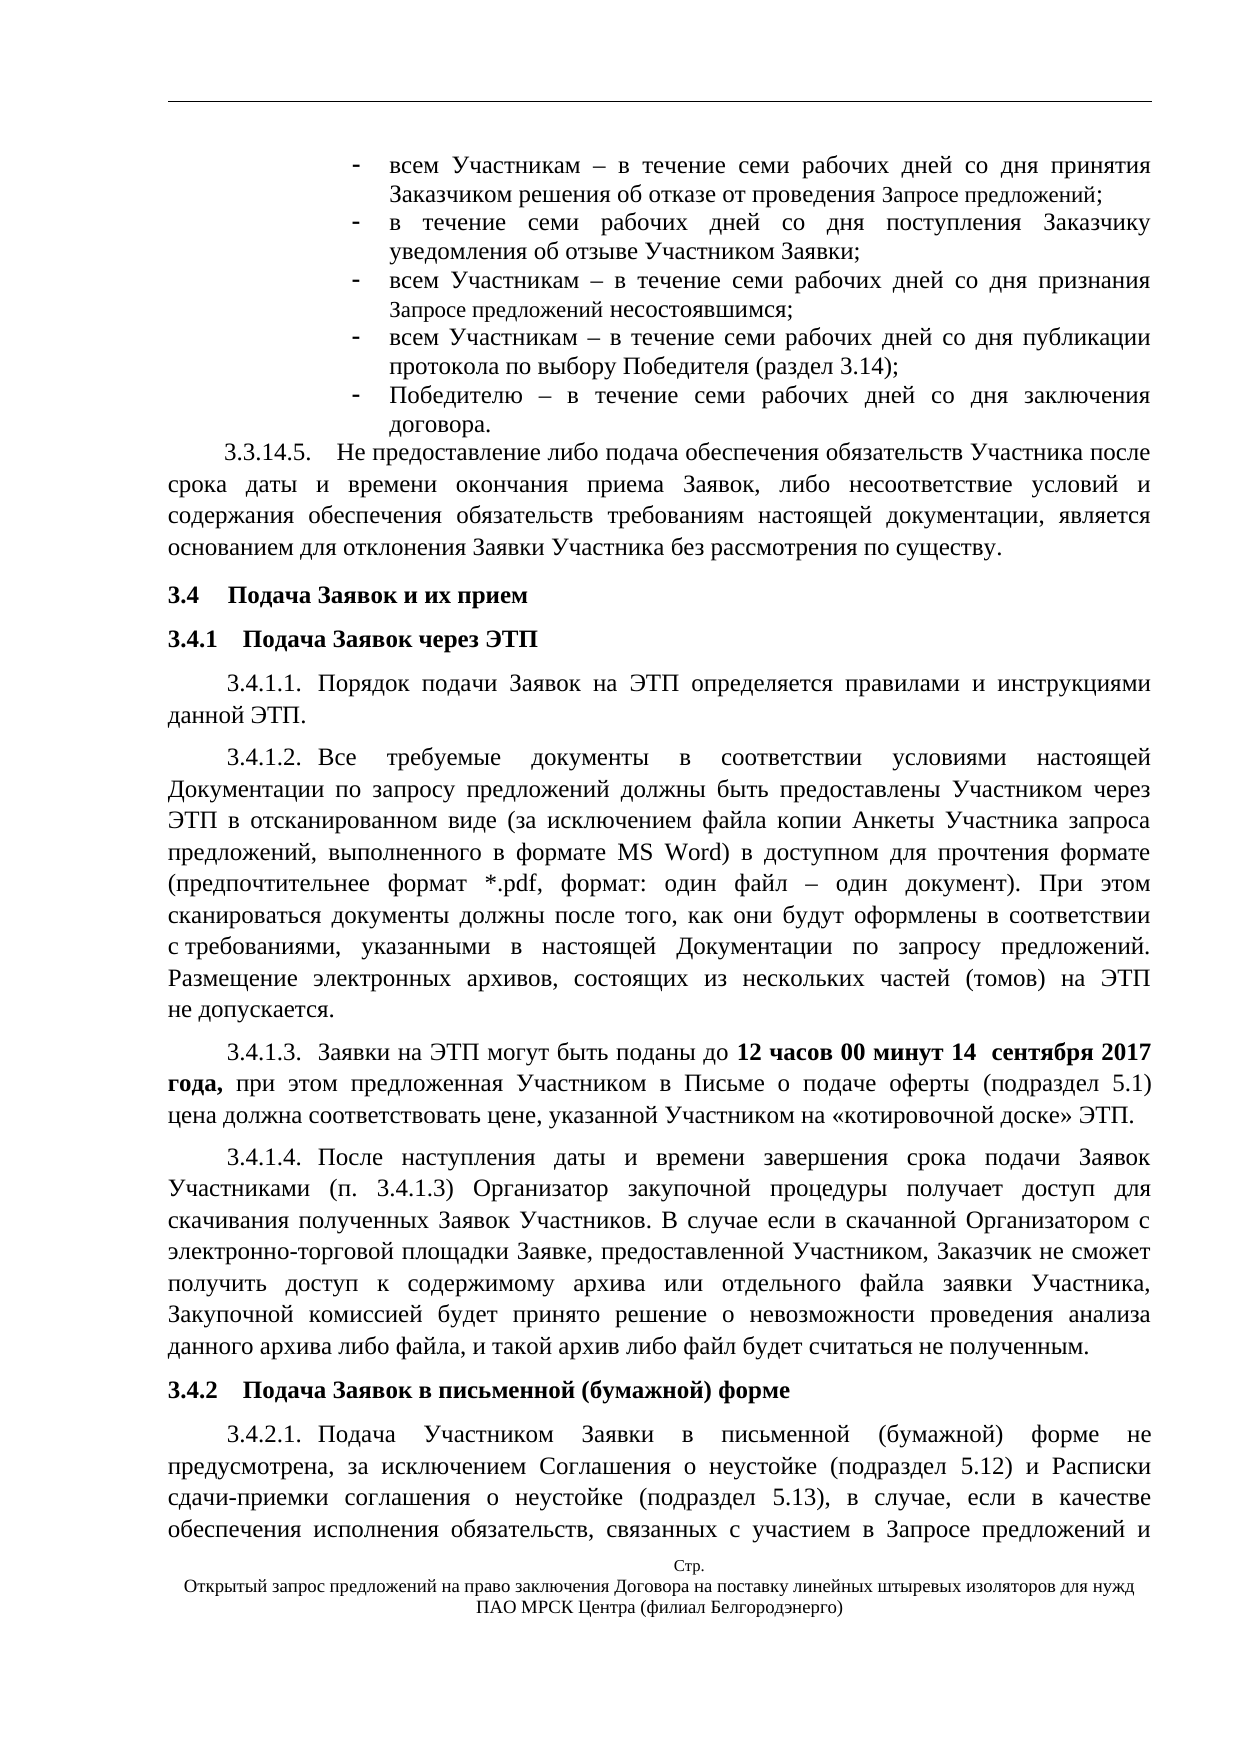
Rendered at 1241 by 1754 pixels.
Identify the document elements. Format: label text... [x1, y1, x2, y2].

list всем Участникам – в течение семи рабочих дней со дня признания Запросе предложений несостоявшимся; [352, 265, 1152, 322]
subtitle Подача Заявок через ЭТП [168, 624, 1152, 653]
list Победителю – в течение семи рабочих дней со дня заключения договора. [352, 380, 1152, 437]
list в течение семи рабочих дней со дня поступления Заказчику уведомления об отзыве Участником Заявки; [352, 207, 1152, 265]
subtitle Подача Заявок и их прием [168, 580, 1152, 609]
subtitle Подача Заявок в письменной (бумажной) форме [168, 1375, 1152, 1404]
list всем Участникам – в течение семи рабочих дней со дня принятия Заказчиком решения об отказе от проведения Запросе предложений; [352, 150, 1152, 207]
list Все требуемые документы в соответствии условиями настоящей Документации по запросу предложений должны быть предоставлены Участником через ЭТП в отсканированном виде (за исключением файла копии Анкеты Участника запроса предложений, выполненного в формате MS Word) в доступном для прочтения формате (предпочтительнее формат *.pdf, формат: один файл – один документ). При этом сканироваться документы должны после того, как они будут оформлены в соответствии с требованиями, указанными в настоящей Документации по запросу предложений. Размещение электронных архивов, состоящих из нескольких частей (томов) на ЭТП не допускается. [168, 742, 1152, 1023]
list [168, 1419, 1152, 1543]
list Порядок подачи Заявок на ЭТП определяется правилами и инструкциями данной ЭТП. [168, 668, 1152, 729]
list Не предоставление либо подача обеспечения обязательств Участника после срока даты и времени окончания приема Заявок, либо несоответствие условий и содержания обеспечения обязательств требованиям настоящей документации, является основанием для отклонения Заявки Участника без рассмотрения по существу. [168, 437, 1152, 561]
